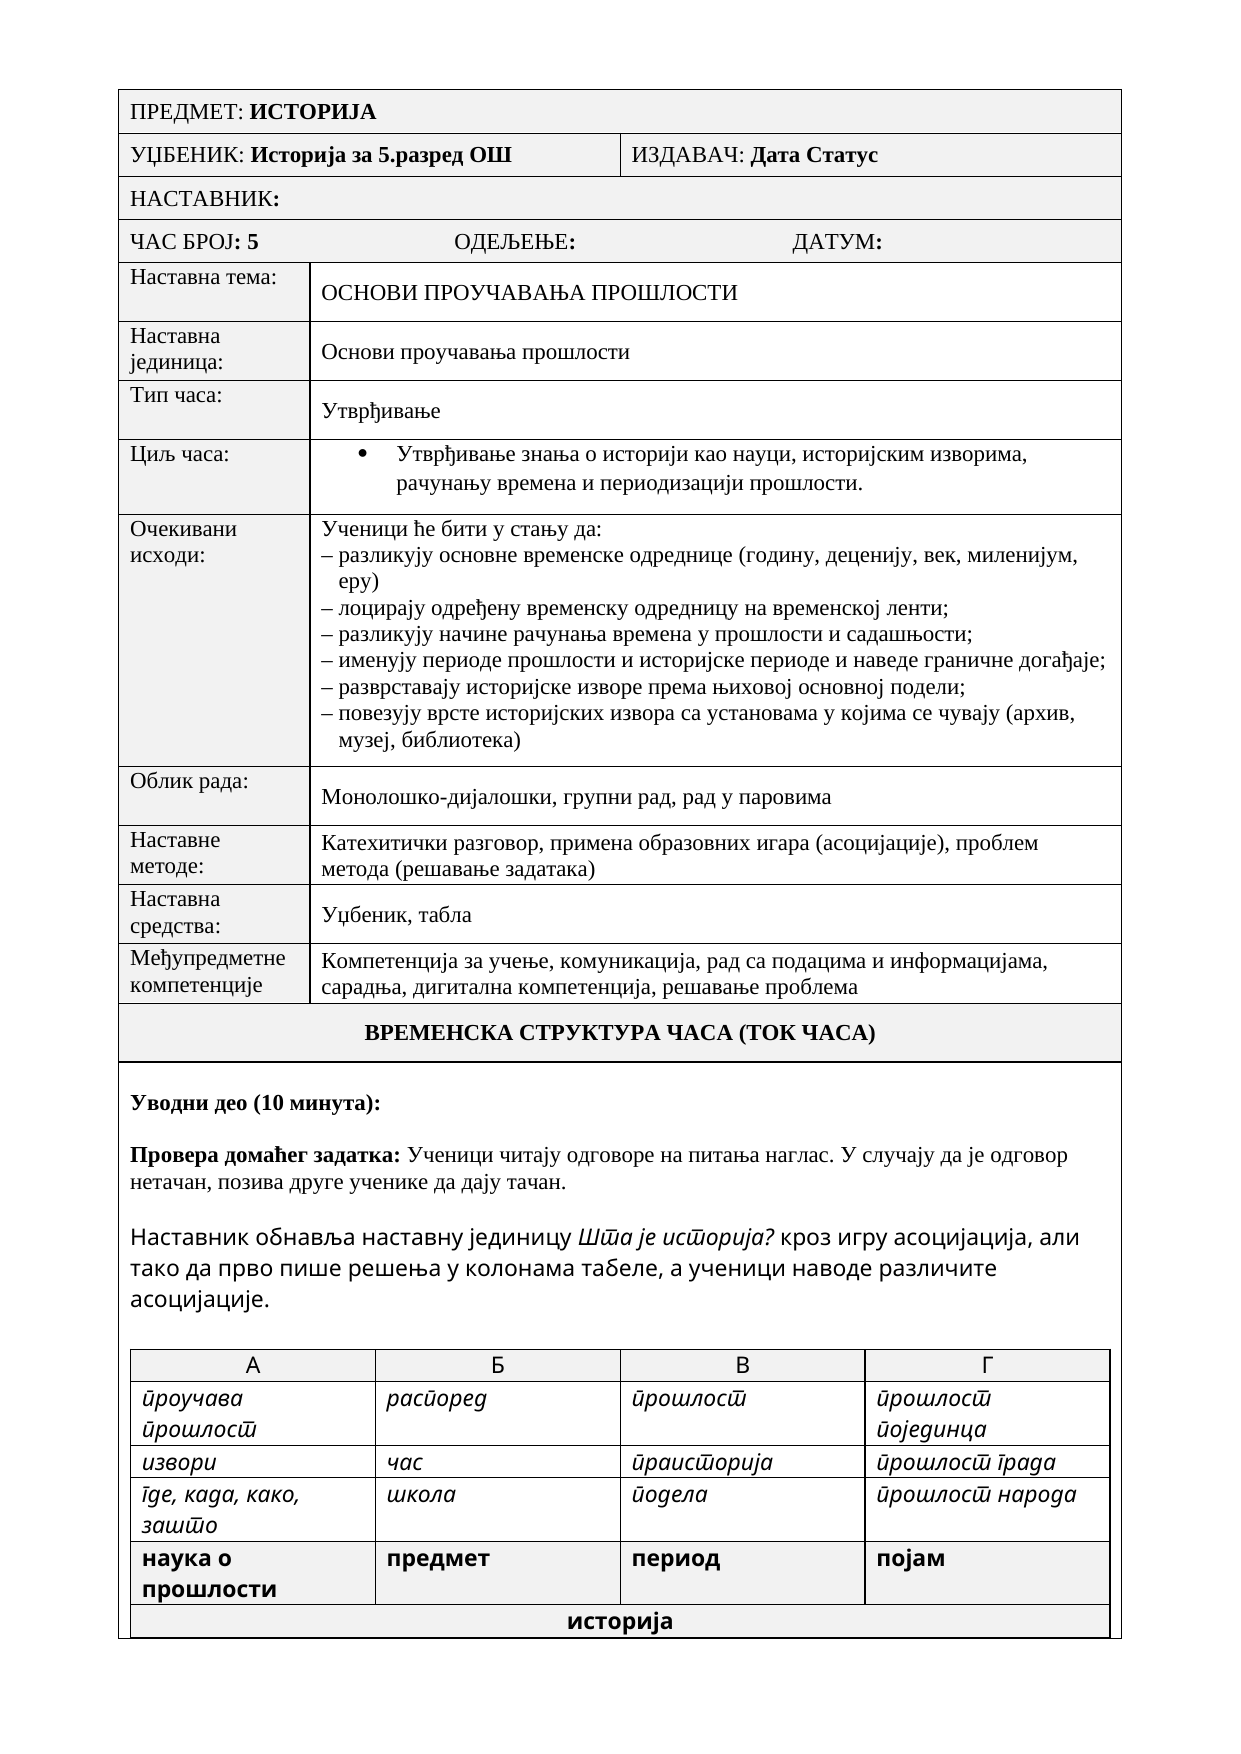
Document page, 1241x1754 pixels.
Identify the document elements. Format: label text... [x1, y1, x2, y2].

table_cell ДАТУМ: [781, 220, 1121, 262]
table_cell Катехитички разговор, примена образовних игара (асоцијације), проблем метода (решавање задатака) [311, 826, 1121, 884]
table_cell Утврђивање знања о историји као науци, историјским изворима, рачунању времена и периодизацији прошлости. [311, 440, 1121, 514]
table_cell Наставна тема: [119, 263, 309, 321]
table_cell НАСТАВНИК: [119, 177, 1121, 219]
table_cell Основи проучавања прошлости [311, 322, 1121, 380]
table_cell Ученици ће бити у стању да: – разликују основне временске одреднице (годину, деценију, век, миленијум, еру) – лоцираjу одређену временску одредницу на временској ленти; – разликују начине рачунања времена у прошлости и садашњости; – именују периоде прошлости и историјске периоде и наведе граничне догађаје; – разврставају историјске изворе према њиховој основној подели; – повезују врсте историјских извора са установама у којима се чувају (архив, музеј, библиотека) [311, 515, 1121, 766]
table_cell ВРЕМЕНСКА СТРУКТУРА ЧАСА (ТОК ЧАСА) [119, 1004, 1121, 1061]
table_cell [119, 1063, 1121, 1638]
table_cell Компетенција за учење, комуникација, рад са подацима и информацијама, сарадња, дигитална компетенција, решавање проблема [311, 944, 1121, 1002]
table_cell Очекивани исходи: [119, 515, 309, 766]
table_cell Циљ часа: [119, 440, 309, 514]
table_cell ОСНОВИ ПРОУЧАВАЊА ПРОШЛОСТИ [311, 263, 1121, 321]
table_cell Тип часа: [119, 381, 309, 439]
table_cell ОДЕЉЕЊЕ: [443, 220, 781, 262]
table_cell Облик рада: [119, 767, 309, 825]
table_cell Наставна јединица: [119, 322, 309, 380]
table_cell Наставна средства: [119, 885, 309, 943]
table_cell Наставне методе: [119, 826, 309, 884]
table_cell ЧАС БРОЈ: 5 [119, 220, 443, 262]
table_cell Уџбеник, табла [311, 885, 1121, 943]
table_cell Међупредметне компетенције [119, 944, 309, 1002]
table_cell Утврђивање [311, 381, 1121, 439]
table_cell ИЗДАВАЧ: Дата Статус [621, 134, 1121, 176]
table_header ПРЕДМЕТ: ИСТОРИЈА [119, 90, 1121, 132]
table_cell Монолошко-дијалошки, групни рад, рад у паровима [311, 767, 1121, 825]
table_cell УЏБЕНИК: Историја за 5.разред ОШ [119, 134, 620, 176]
